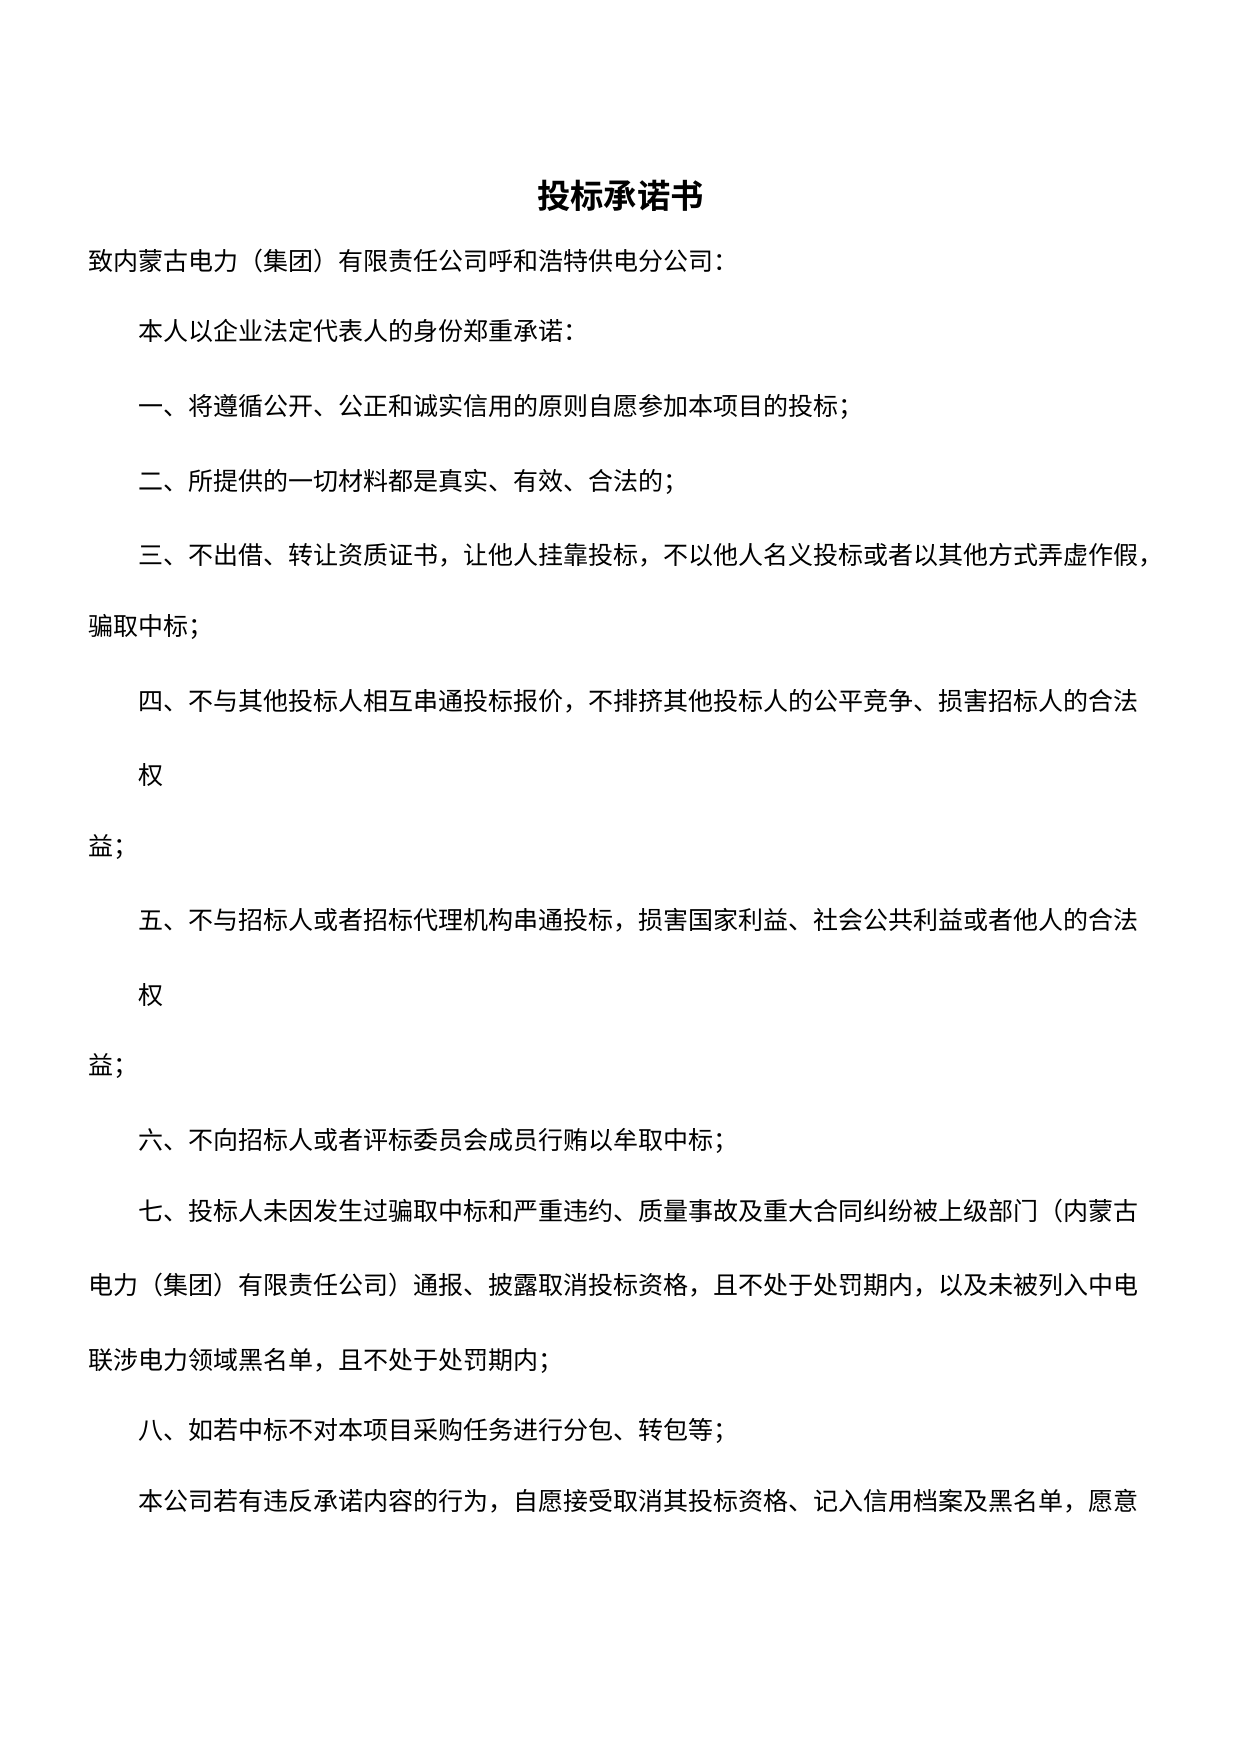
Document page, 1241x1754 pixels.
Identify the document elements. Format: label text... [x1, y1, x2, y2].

text 本人以企业法定代表人的身份郑重承诺： 一、将遵循公开、公正和诚实信用的原则自愿参加本项目的投标； 二、所提供的一切材料都是真实、有效、合法的； 三、不出借、转让资质证书，让他人挂靠投标，不以他人名义投标或者以其他方式弄虚作假， [138, 297, 1152, 586]
text 致内蒙古电力（集团）有限责任公司呼和浩特供电分公司： [89, 227, 1152, 292]
text 骗取中标； 四、不与其他投标人相互串通投标报价，不排挤其他投标人的公平竞争、损害招标人的合法权 [89, 592, 1152, 806]
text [89, 1467, 1152, 1532]
text 七、投标人未因发生过骗取中标和严重违约、质量事故及重大合同纠纷被上级部门（内蒙古电力（集团）有限责任公司）通报、披露取消投标资格，且不处于处罚期内，以及未被列入中电联涉电力领域黑名单，且不处于处罚期内； [89, 1177, 1152, 1391]
text 投标承诺书 [89, 162, 1152, 227]
text 八、如若中标不对本项目采购任务进行分包、转包等； [89, 1396, 1152, 1461]
text 益； 六、不向招标人或者评标委员会成员行贿以牟取中标； [89, 1031, 1152, 1171]
text 益； 五、不与招标人或者招标代理机构串通投标，损害国家利益、社会公共利益或者他人的合法权 [89, 812, 1152, 1026]
